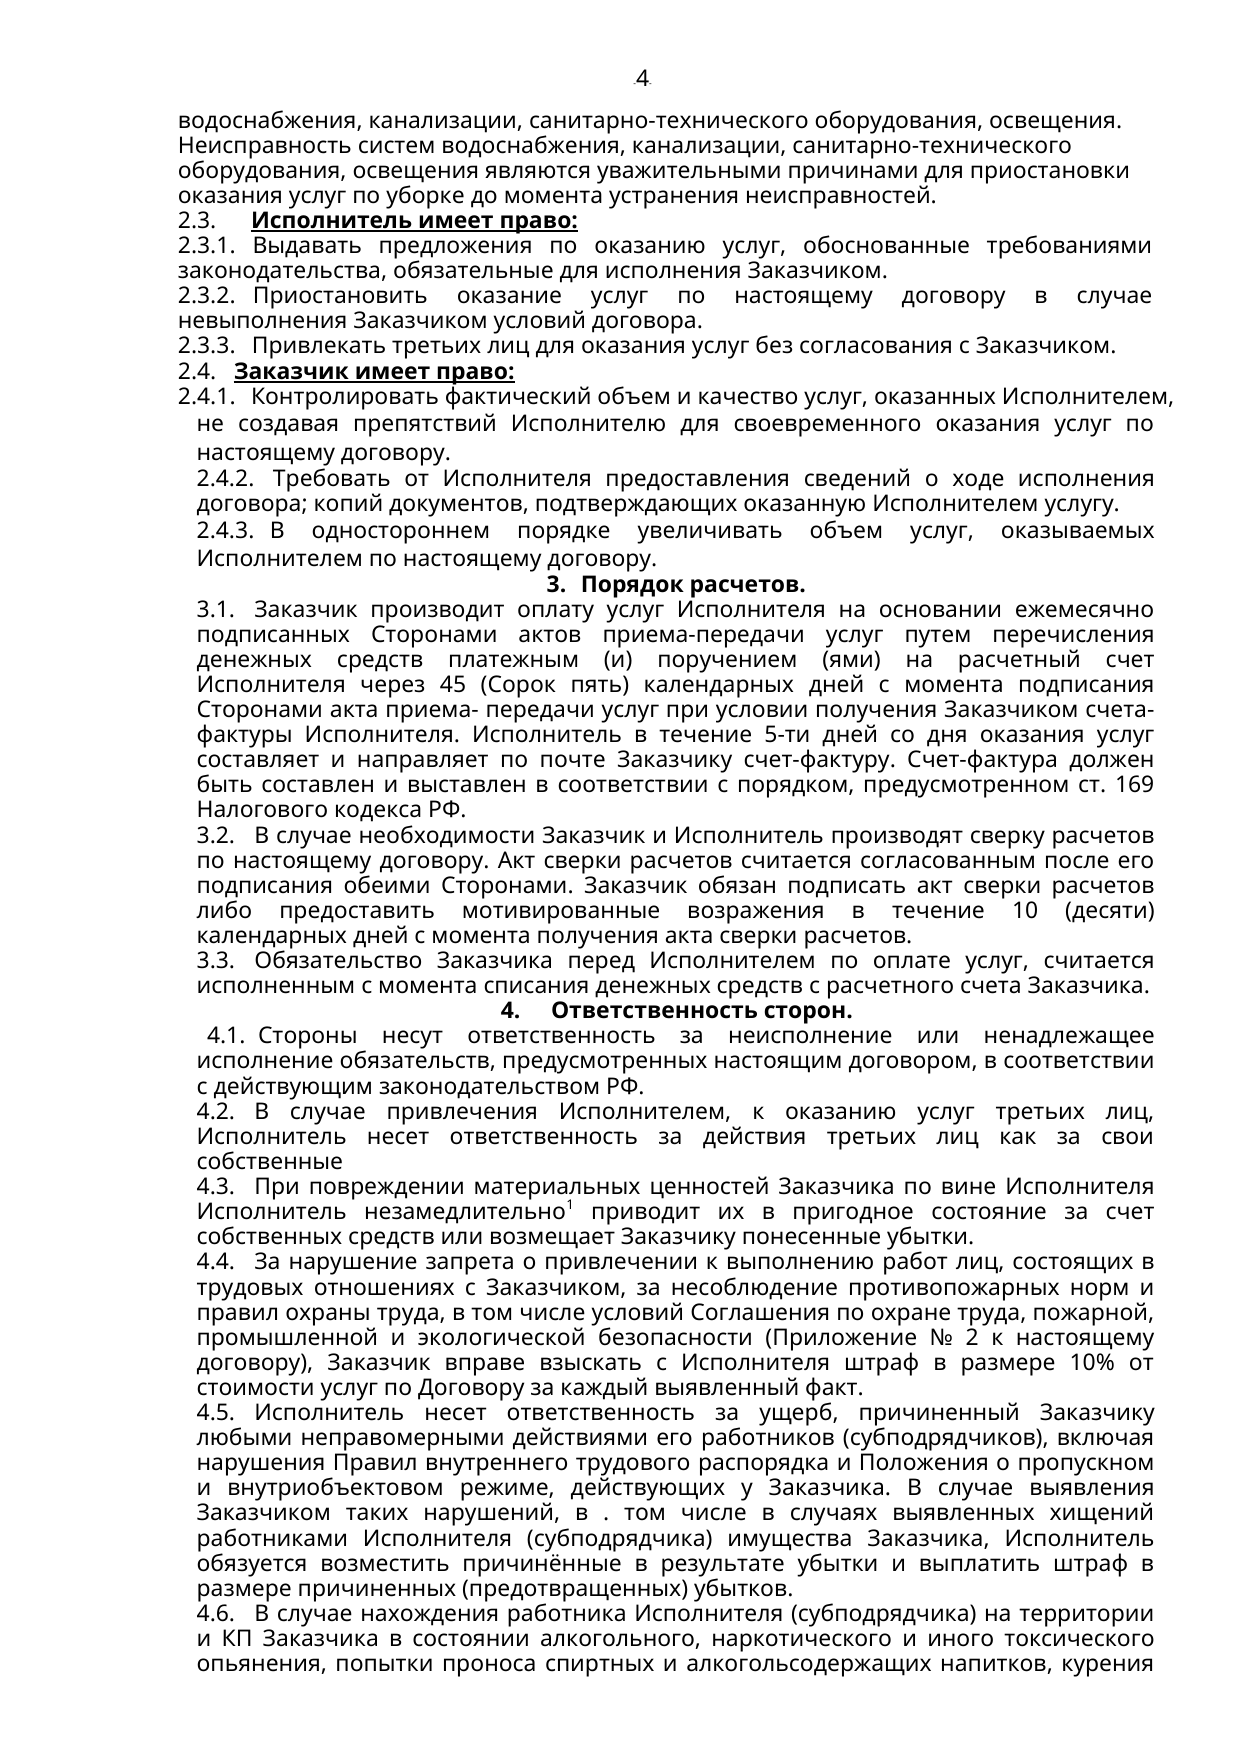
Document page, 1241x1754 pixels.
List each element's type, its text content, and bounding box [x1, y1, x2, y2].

list В случае необходимости Заказчик и Исполнитель производят сверку расчетов по настоящему договору. Акт сверки расчетов считается согласованным после его подписания обеими Сторонами. Заказчик обязан подписать акт сверки расчетов либо предоставить мотивированные возражения в течение 10 (десяти) календарных дней с момента получения акта сверки расчетов. [196, 823, 1155, 948]
list За нарушение запрета о привлечении к выполнению работ лиц, состоящих в трудовых отношениях с Заказчиком, за несоблюдение противопожарных норм и правил охраны труда, в том числе условий Соглашения по охране труда, пожарной, промышленной и экологической безопасности (Приложение № 2 к настоящему договору), Заказчик вправе взыскать с Исполнителя штраф в размере 10% от стоимости услуг по Договору за каждый выявленный факт. [196, 1250, 1155, 1400]
list Порядок расчетов. [546, 572, 1199, 597]
list Обязательство Заказчика перед Исполнителем по оплате услуг, считается исполненным с момента списания денежных средств с расчетного счета Заказчика. [196, 948, 1155, 999]
list Ответственность сторон. [501, 999, 1199, 1024]
list Исполнитель имеет право: [178, 208, 1199, 233]
list Требовать от Исполнителя предоставления сведений о ходе исполнения договора; копий документов, подтверждающих оказанную Исполнителем услугу. [196, 466, 1155, 517]
list Исполнитель несет ответственность за ущерб, причиненный Заказчику любыми неправомерными действиями его работников (субподрядчиков), включая нарушения Правил внутреннего трудового распорядка и Положения о пропускном и внутриобъектовом режиме, действующих у Заказчика. В случае выявления Заказчиком таких нарушений, в . том числе в случаях выявленных хищений работниками Исполнителя (субподрядчика) имущества Заказчика, Исполнитель обязуется возместить причинённые в результате убытки и выплатить штраф в размере причиненных (предотвращенных) убытков. [196, 1400, 1155, 1601]
list Стороны несут ответственность за неисполнение или ненадлежащее исполнение обязательств, предусмотренных настоящим договором, в соответствии с действующим законодательством РФ. [196, 1024, 1155, 1099]
list Заказчик имеет право: [178, 359, 1199, 384]
list Контролировать фактический объем и качество услуг, оказанных Исполнителем, [178, 384, 1199, 409]
list Заказчик производит оплату услуг Исполнителя на основании ежемесячно подписанных Сторонами актов приема-передачи услуг путем перечисления денежных средств платежным (и) поручением (ями) на расчетный счет Исполнителя через 45 (Сорок пять) календарных дней с момента подписания Сторонами акта приема- передачи услуг при условии получения Заказчиком счета-фактуры Исполнителя. Исполнитель в течение 5-ти дней со дня оказания услуг составляет и направляет по почте Заказчику счет-фактуру. Счет-фактура должен быть составлен и выставлен в соответствии с порядком, предусмотренном ст. 169 Налогового кодекса РФ. [196, 597, 1155, 823]
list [178, 108, 1153, 208]
text не создавая препятствий Исполнителю для своевременного оказания услуг по настоящему договору. [196, 409, 1155, 466]
list При повреждении материальных ценностей Заказчика по вине Исполнителя Исполнитель незамедлительно1 приводит их в пригодное состояние за счет собственных средств или возмещает Заказчику понесенные убытки. [196, 1174, 1155, 1250]
list Приостановить оказание услуг по настоящему договору в случае невыполнения Заказчиком условий договора. [178, 284, 1153, 334]
list В одностороннем порядке увеличивать объем услуг, оказываемых Исполнителем по настоящему договору. [196, 517, 1155, 572]
list Выдавать предложения по оказанию услуг, обоснованные требованиями законодательства, обязательные для исполнения Заказчиком. [178, 233, 1153, 284]
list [196, 1601, 1155, 1677]
list В случае привлечения Исполнителем, к оказанию услуг третьих лиц, Исполнитель несет ответственность за действия третьих лиц как за свои собственные [196, 1099, 1155, 1174]
list Привлекать третьих лиц для оказания услуг без согласования с Заказчиком. [178, 334, 1199, 359]
